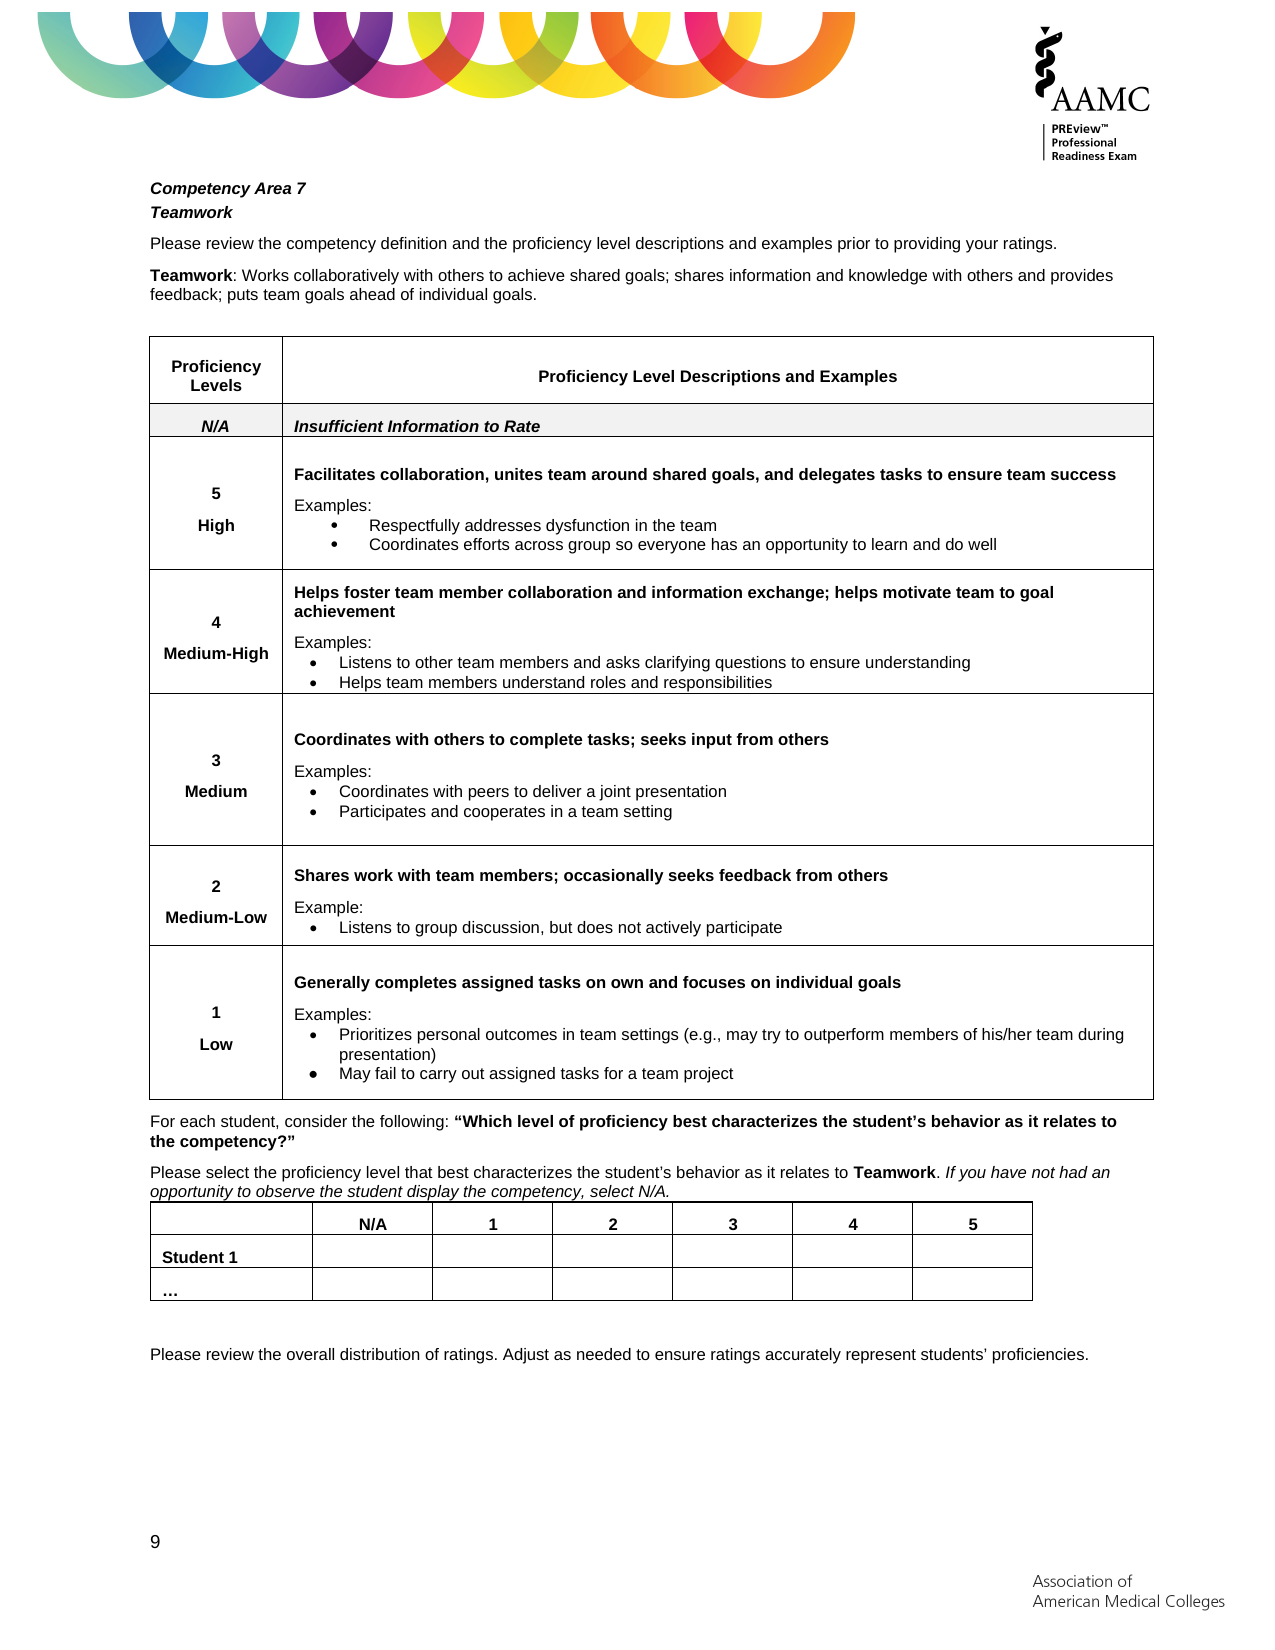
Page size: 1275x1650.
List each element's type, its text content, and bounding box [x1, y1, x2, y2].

picture [37, 12, 1238, 163]
text For each student, consider the following: “Which level of proficiency best characterizes the student’s behavior as it relates to the competency?” [150, 1112, 1125, 1151]
table_cell Insufficient Information to Rate [283, 404, 1153, 436]
text Please review the competency definition and the proficiency level descriptions and examples prior to providing your ratings. [150, 234, 1125, 253]
table_cell [913, 1268, 1032, 1299]
table_cell [793, 1268, 912, 1299]
table_cell N/A [150, 404, 282, 436]
table_cell [313, 1268, 432, 1299]
table_cell 1 Low [150, 946, 282, 1099]
table_cell [433, 1235, 552, 1267]
table_header Proficiency Level Descriptions and Examples [283, 337, 1153, 403]
table_cell 3 Medium [150, 694, 282, 845]
table_header 1 [433, 1203, 552, 1234]
table_cell [553, 1235, 672, 1267]
table_header 5 [913, 1203, 1032, 1234]
table_cell [673, 1268, 792, 1299]
picture [37, 1564, 1236, 1617]
table_cell 5 High [150, 437, 282, 569]
table_cell [313, 1235, 432, 1267]
table_cell [433, 1268, 552, 1299]
table_cell 2 Medium-Low [150, 846, 282, 945]
table_header 2 [553, 1203, 672, 1234]
table_cell Helps foster team member collaboration and information exchange; helps motivate team to goal achievement Examples: Listens to other team members and asks clarifying questions to ensure understanding Helps team members understand roles and responsibilities [283, 570, 1153, 693]
table_header 4 [793, 1203, 912, 1234]
table_cell [913, 1235, 1032, 1267]
table_cell Facilitates collaboration, unites team around shared goals, and delegates tasks to ensure team success Examples: Respectfully addresses dysfunction in the team Coordinates efforts across group so everyone has an opportunity to learn and do well [283, 437, 1153, 569]
table_cell Shares work with team members; occasionally seeks feedback from others Example: Listens to group discussion, but does not actively participate [283, 846, 1153, 945]
table_header N/A [313, 1203, 432, 1234]
table_cell Generally completes assigned tasks on own and focuses on individual goals Examples: Prioritizes personal outcomes in team settings (e.g., may try to outperform members of his/her team during presentation) May fail to carry out assigned tasks for a team project [283, 946, 1153, 1099]
text Please review the overall distribution of ratings. Adjust as needed to ensure ratings accurately represent students’ proficiencies. [150, 1345, 1125, 1364]
table_cell Coordinates with others to complete tasks; seeks input from others Examples: Coordinates with peers to deliver a joint presentation Participates and cooperates in a team setting [283, 694, 1153, 845]
table_header [151, 1203, 312, 1234]
table_header 3 [673, 1203, 792, 1234]
table_cell … [151, 1268, 312, 1299]
text Teamwork: Works collaboratively with others to achieve shared goals; shares information and knowledge with others and provides feedback; puts team goals ahead of individual goals. [150, 266, 1125, 304]
table_cell Student 1 [151, 1235, 312, 1267]
table_header Proficiency Levels [150, 337, 282, 403]
subtitle Competency Area 7 [150, 179, 1125, 198]
table_cell [793, 1235, 912, 1267]
text Please select the proficiency level that best characterizes the student’s behavior as it relates to Teamwork. If you have not had an opportunity to observe the student display the competency, select N/A. [150, 1163, 1125, 1201]
table_cell [553, 1268, 672, 1299]
table_cell [673, 1235, 792, 1267]
subtitle Teamwork [150, 202, 1125, 222]
table_cell 4 Medium-High [150, 570, 282, 693]
